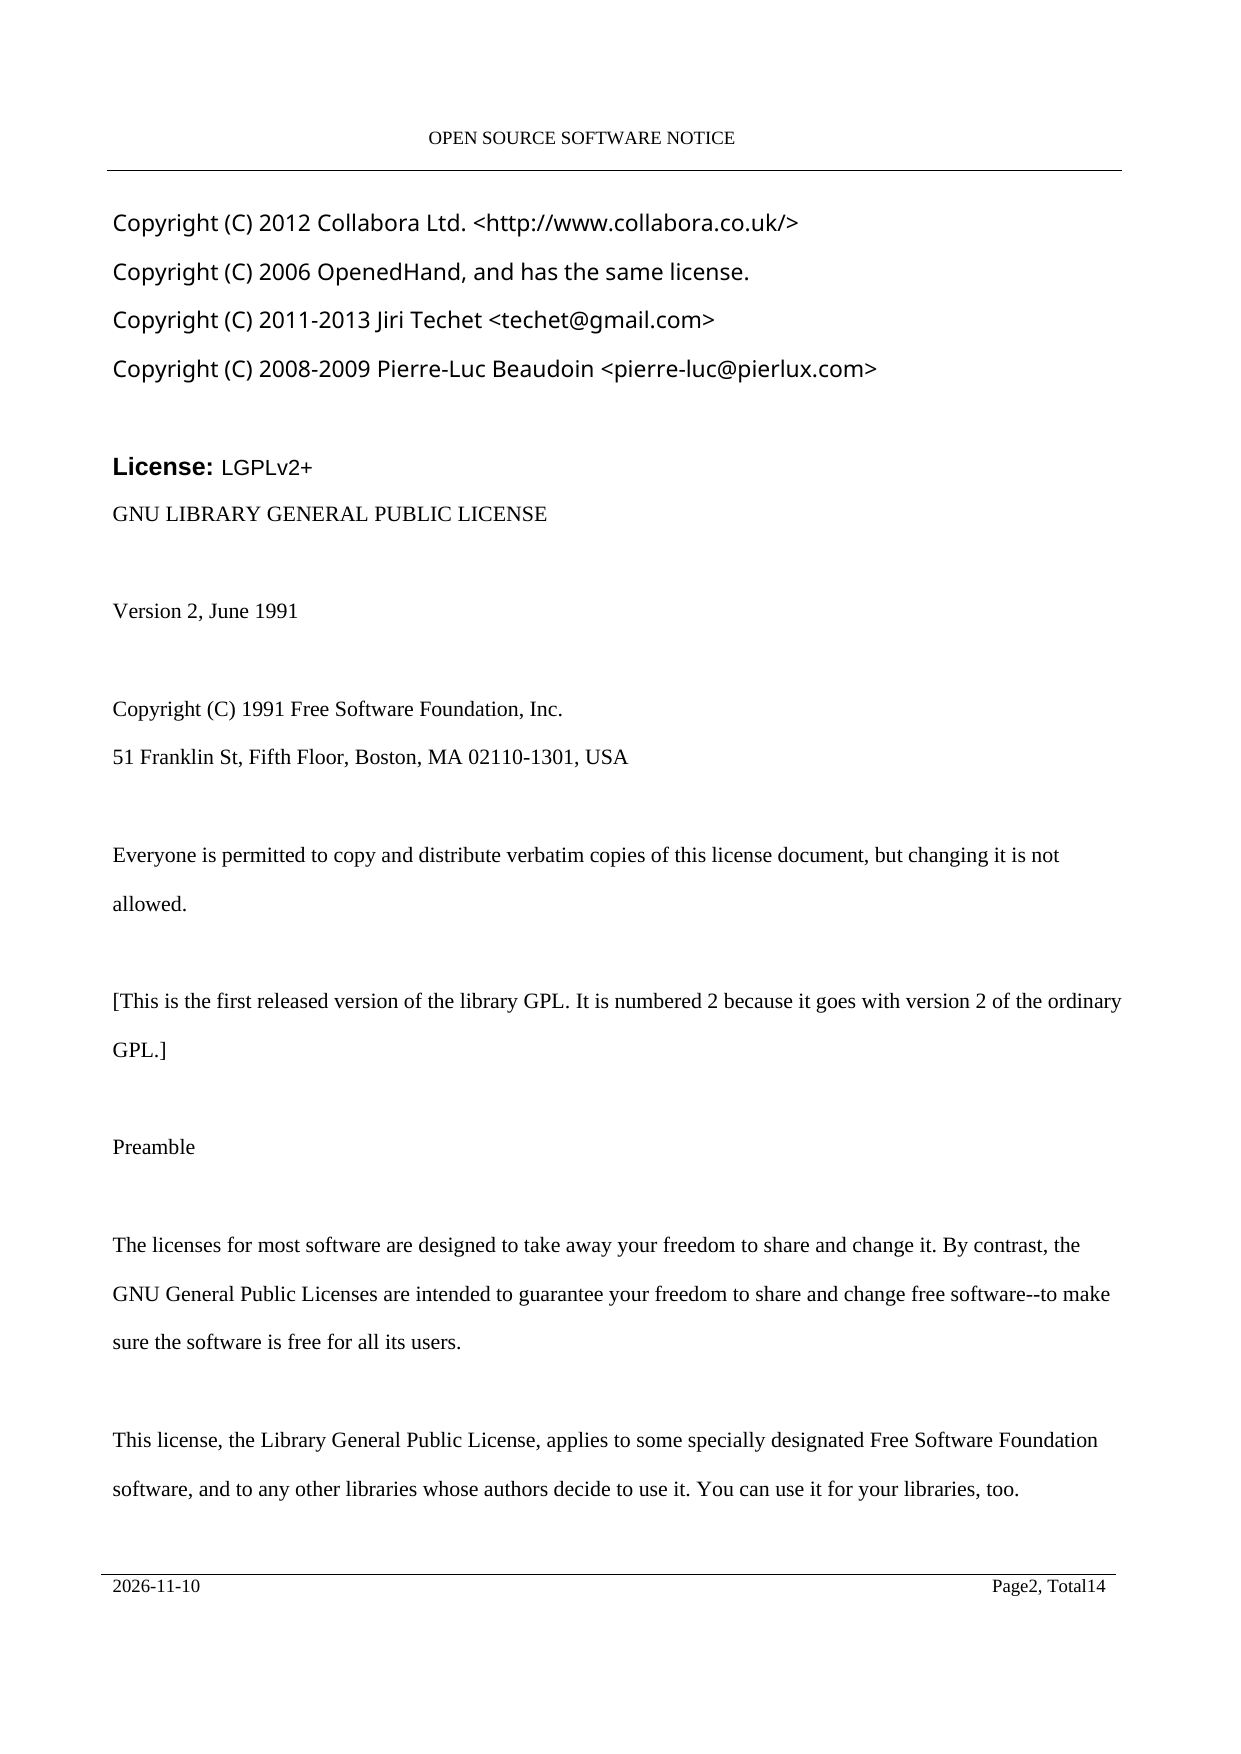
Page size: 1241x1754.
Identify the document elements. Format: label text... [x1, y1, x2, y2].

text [112, 206, 1128, 434]
text License: LGPLv2+ [112, 450, 1128, 483]
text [112, 497, 1128, 1504]
